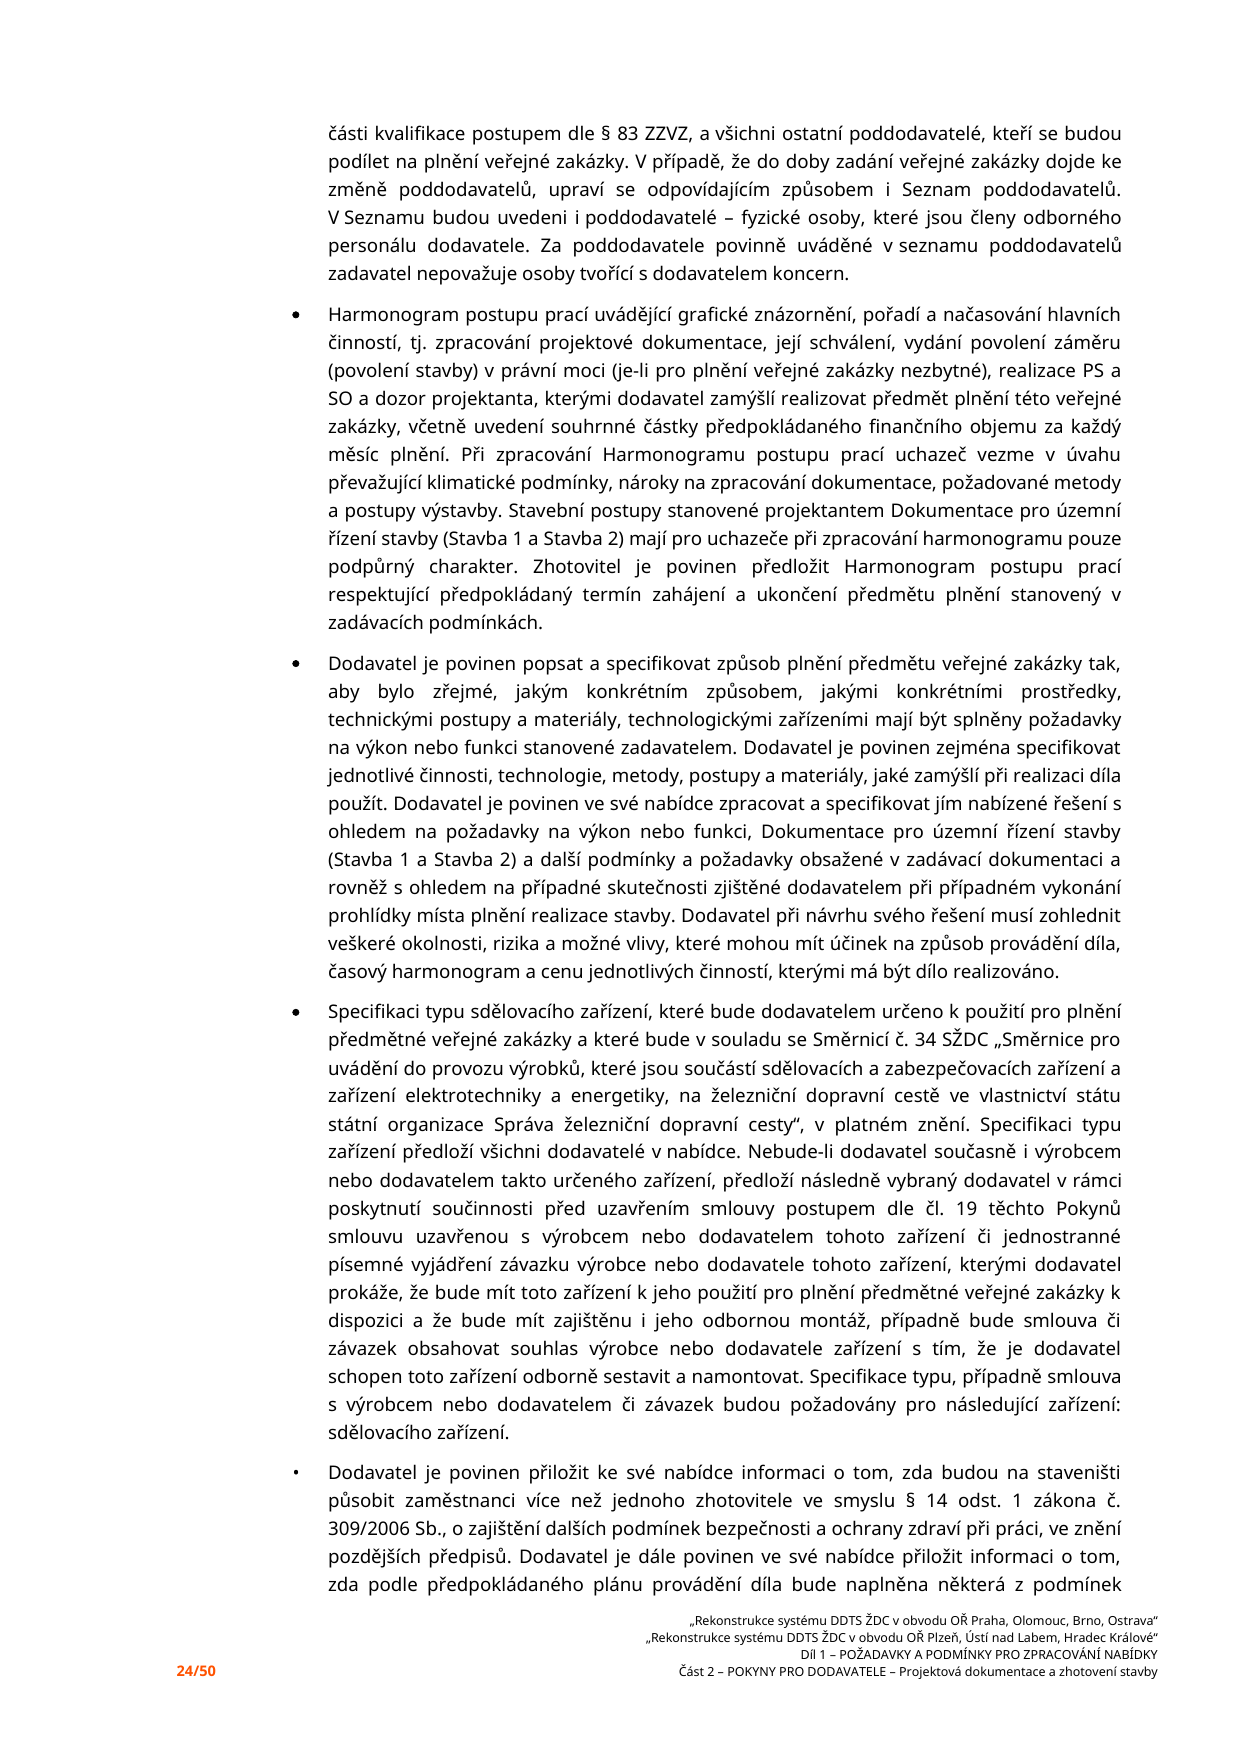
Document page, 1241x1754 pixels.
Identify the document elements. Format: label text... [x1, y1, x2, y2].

text Specifikaci typu sdělovacího zařízení, které bude dodavatelem určeno k použití pro plnění předmětné veřejné zakázky a které bude v souladu se Směrnicí č. 34 SŽDC „Směrnice pro uvádění do provozu výrobků, které jsou součástí sdělovacích a zabezpečovacích zařízení a zařízení elektrotechniky a energetiky, na železniční dopravní cestě ve vlastnictví státu státní organizace Správa železniční dopravní cesty“, v platném znění. Specifikaci typu zařízení předloží všichni dodavatelé v nabídce. Nebude-li dodavatel současně i výrobcem nebo dodavatelem takto určeného zařízení, předloží následně vybraný dodavatel v rámci poskytnutí součinnosti před uzavřením smlouvy postupem dle čl. 19 těchto Pokynů smlouvu uzavřenou s výrobcem nebo dodavatelem tohoto zařízení či jednostranné písemné vyjádření závazku výrobce nebo dodavatele tohoto zařízení, kterými dodavatel prokáže, že bude mít toto zařízení k jeho použití pro plnění předmětné veřejné zakázky k dispozici a že bude mít zajištěnu i jeho odbornou montáž, případně bude smlouva či závazek obsahovat souhlas výrobce nebo dodavatele zařízení s tím, že je dodavatel schopen toto zařízení odborně sestavit a namontovat. Specifikace typu, případně smlouva s výrobcem nebo dodavatelem či závazek budou požadovány pro následující zařízení: sdělovacího zařízení. [292, 999, 1122, 1444]
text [292, 121, 1122, 286]
text Harmonogram postupu prací uvádějící grafické znázornění, pořadí a načasování hlavních činností, tj. zpracování projektové dokumentace, její schválení, vydání povolení záměru (povolení stavby) v právní moci (je-li pro plnění veřejné zakázky nezbytné), realizace PS a SO a dozor projektanta, kterými dodavatel zamýšlí realizovat předmět plnění této veřejné zakázky, včetně uvedení souhrnné částky předpokládaného finančního objemu za každý měsíc plnění. Při zpracování Harmonogramu postupu prací uchazeč vezme v úvahu převažující klimatické podmínky, nároky na zpracování dokumentace, požadované metody a postupy výstavby. Stavební postupy stanovené projektantem Dokumentace pro územní řízení stavby (Stavba 1 a Stavba 2) mají pro uchazeče při zpracování harmonogramu pouze podpůrný charakter. Zhotovitel je povinen předložit Harmonogram postupu prací respektující předpokládaný termín zahájení a ukončení předmětu plnění stanovený v zadávacích podmínkách. [292, 301, 1122, 635]
text Dodavatel je povinen popsat a specifikovat způsob plnění předmětu veřejné zakázky tak, aby bylo zřejmé, jakým konkrétním způsobem, jakými konkrétními prostředky, technickými postupy a materiály, technologickými zařízeními mají být splněny požadavky na výkon nebo funkci stanovené zadavatelem. Dodavatel je povinen zejména specifikovat jednotlivé činnosti, technologie, metody, postupy a materiály, jaké zamýšlí při realizaci díla použít. Dodavatel je povinen ve své nabídce zpracovat a specifikovat jím nabízené řešení s ohledem na požadavky na výkon nebo funkci, Dokumentace pro územní řízení stavby (Stavba 1 a Stavba 2) a další podmínky a požadavky obsažené v zadávací dokumentaci a rovněž s ohledem na případné skutečnosti zjištěné dodavatelem při případném vykonání prohlídky místa plnění realizace stavby. Dodavatel při návrhu svého řešení musí zohlednit veškeré okolnosti, rizika a možné vlivy, které mohou mít účinek na způsob provádění díla, časový harmonogram a cenu jednotlivých činností, kterými má být dílo realizováno. [292, 650, 1122, 984]
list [292, 1459, 1122, 1597]
